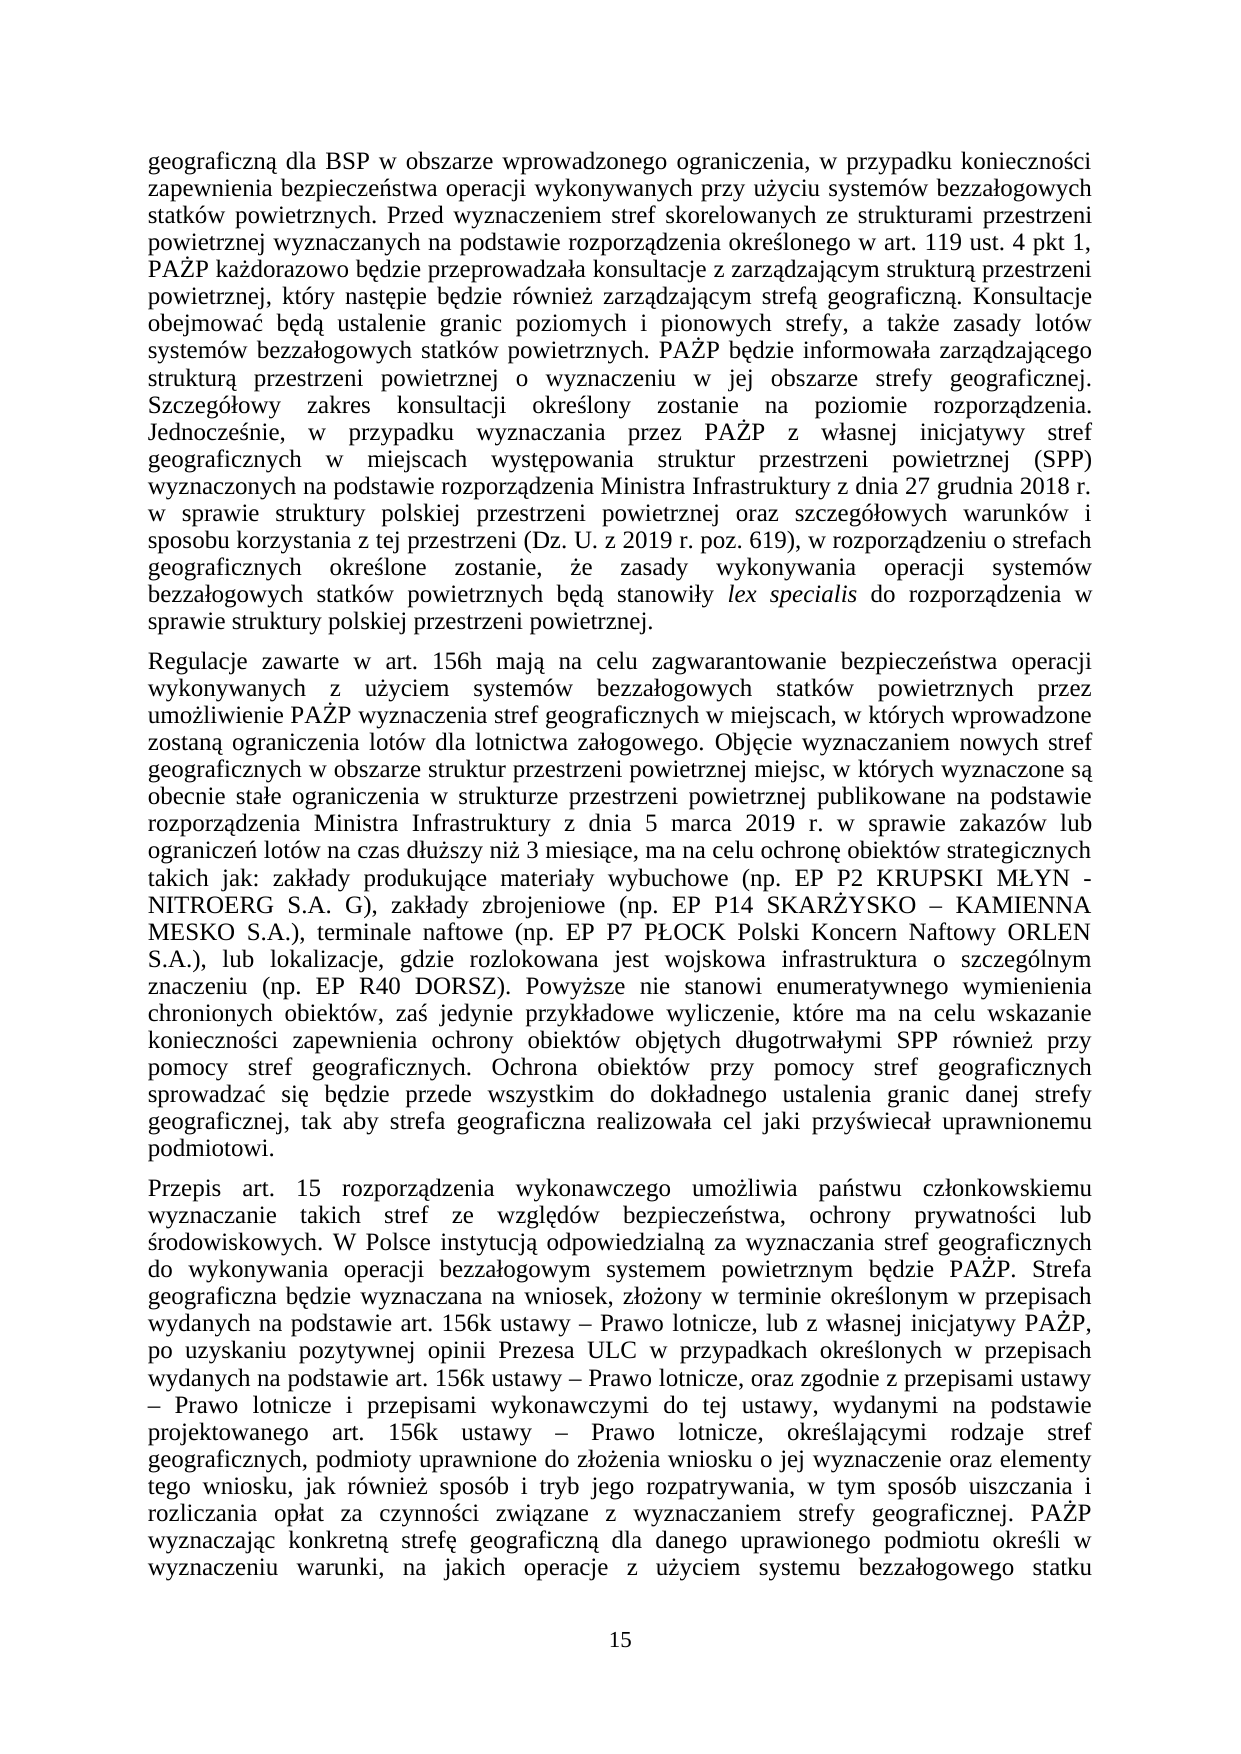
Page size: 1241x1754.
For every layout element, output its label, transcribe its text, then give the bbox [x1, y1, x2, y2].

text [148, 148, 1093, 635]
text Regulacje zawarte w art. 156h mają na celu zagwarantowanie bezpieczeństwa operacji wykonywanych z użyciem systemów bezzałogowych statków powietrznych przez umożliwienie PAŻP wyznaczenia stref geograficznych w miejscach, w których wprowadzone zostaną ograniczenia lotów dla lotnictwa załogowego. Objęcie wyznaczaniem nowych stref geograficznych w obszarze struktur przestrzeni powietrznej miejsc, w których wyznaczone są obecnie stałe ograniczenia w strukturze przestrzeni powietrznej publikowane na podstawie rozporządzenia Ministra Infrastruktury z dnia 5 marca 2019 r. w sprawie zakazów lub ograniczeń lotów na czas dłuższy niż 3 miesiące, ma na celu ochronę obiektów strategicznych takich jak: zakłady produkujące materiały wybuchowe (np. EP P2 KRUPSKI MŁYN - NITROERG S.A. G), zakłady zbrojeniowe (np. EP P14 SKARŻYSKO – KAMIENNA MESKO S.A.), terminale naftowe (np. EP P7 PŁOCK Polski Koncern Naftowy ORLEN S.A.), lub lokalizacje, gdzie rozlokowana jest wojskowa infrastruktura o szczególnym znaczeniu (np. EP R40 DORSZ). Powyższe nie stanowi enumeratywnego wymienienia chronionych obiektów, zaś jedynie przykładowe wyliczenie, które ma na celu wskazanie konieczności zapewnienia ochrony obiektów objętych długotrwałymi SPP również przy pomocy stref geograficznych. Ochrona obiektów przy pomocy stref geograficznych sprowadzać się będzie przede wszystkim do dokładnego ustalenia granic danej strefy geograficznej, tak aby strefa geograficzna realizowała cel jaki przyświecał uprawnionemu podmiotowi. [148, 648, 1093, 1162]
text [148, 1175, 1093, 1581]
